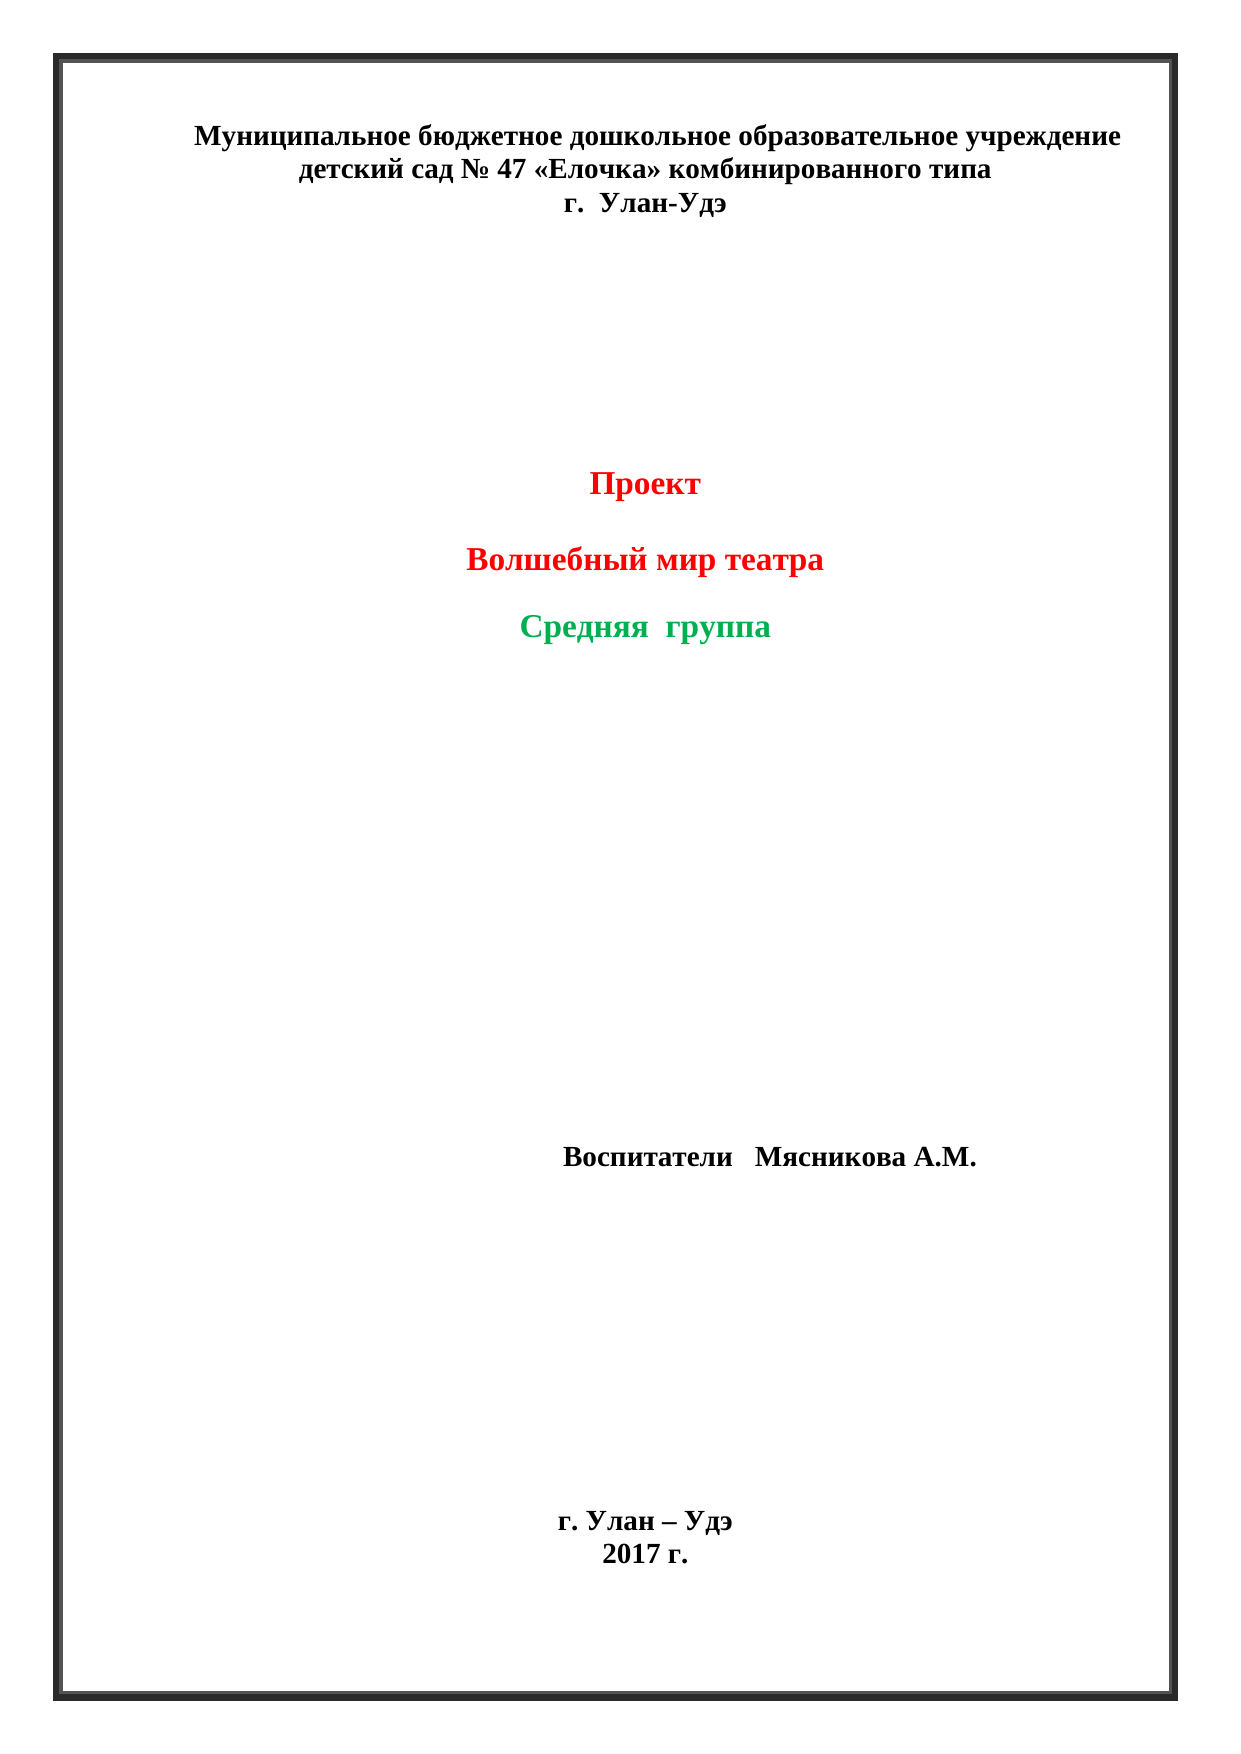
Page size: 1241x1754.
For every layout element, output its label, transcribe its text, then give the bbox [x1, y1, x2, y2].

text г. Улан – Удэ [118, 1503, 1169, 1536]
text Воспитатели Мясникова А.М. [118, 1139, 1169, 1172]
text Средняя группа [118, 607, 1169, 645]
text г. Улан-Удэ [118, 185, 1169, 219]
text . [118, 1536, 1169, 1570]
text детский сад № 47 «Елочка» комбинированного типа [118, 152, 1169, 185]
text Волшебный мир театра [118, 540, 1169, 607]
text Проект [118, 463, 1169, 501]
text Муниципальное бюджетное дошкольное образовательное учреждение [118, 118, 1169, 152]
